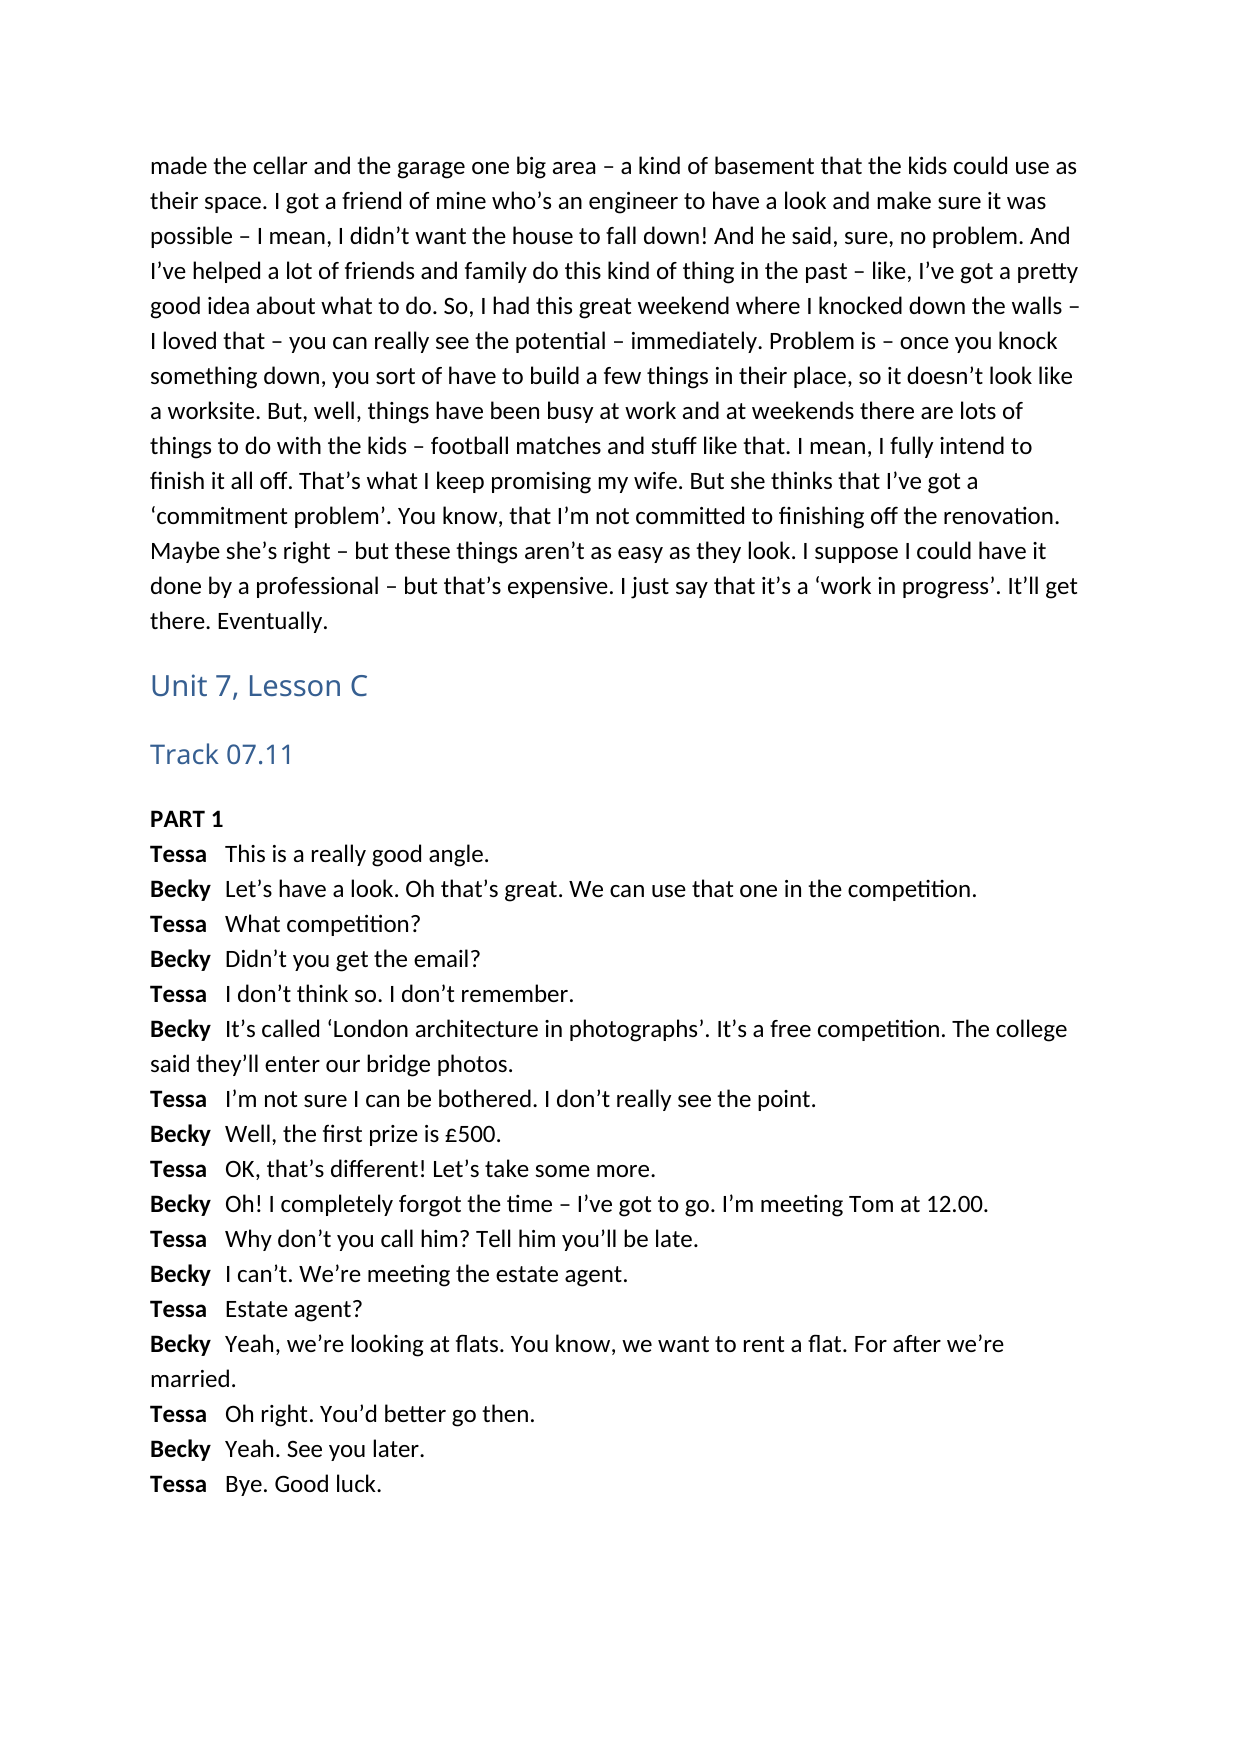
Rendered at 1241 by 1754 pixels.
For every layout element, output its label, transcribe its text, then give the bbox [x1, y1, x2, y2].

text Becky Well, the first prize is £500. [150, 1118, 1090, 1148]
subtitle Unit 7, Lesson C [150, 665, 1090, 705]
text PART 1 [150, 803, 1090, 833]
text Tessa I don’t think so. I don’t remember. [150, 978, 1090, 1008]
text Tessa OK, that’s different! Let’s take some more. [150, 1153, 1090, 1183]
text Becky Let’s have a look. Oh that’s great. We can use that one in the competition. [150, 873, 1090, 903]
text Becky I can’t. We’re meeting the estate agent. [150, 1258, 1090, 1288]
subtitle Track 07.11 [150, 736, 1090, 772]
text Tessa Bye. Good luck. [150, 1468, 1090, 1498]
text Becky Didn’t you get the email? [150, 943, 1090, 973]
text Becky Yeah, we’re looking at flats. You know, we want to rent a flat. For after we’re married. [150, 1328, 1090, 1393]
text Tessa This is a really good angle. [150, 838, 1090, 868]
text Tessa What competition? [150, 908, 1090, 938]
text Becky It’s called ‘London architecture in photographs’. It’s a free competition. The college said they’ll enter our bridge photos. [150, 1013, 1090, 1078]
text Becky Yeah. See you later. [150, 1433, 1090, 1463]
text Tessa Oh right. You’d better go then. [150, 1398, 1090, 1428]
text Tessa I’m not sure I can be bothered. I don’t really see the point. [150, 1083, 1090, 1113]
text Tessa Why don’t you call him? Tell him you’ll be late. [150, 1223, 1090, 1253]
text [150, 150, 1090, 636]
text Becky Oh! I completely forgot the time – I’ve got to go. I’m meeting Tom at 12.00. [150, 1188, 1090, 1218]
text Tessa Estate agent? [150, 1293, 1090, 1323]
